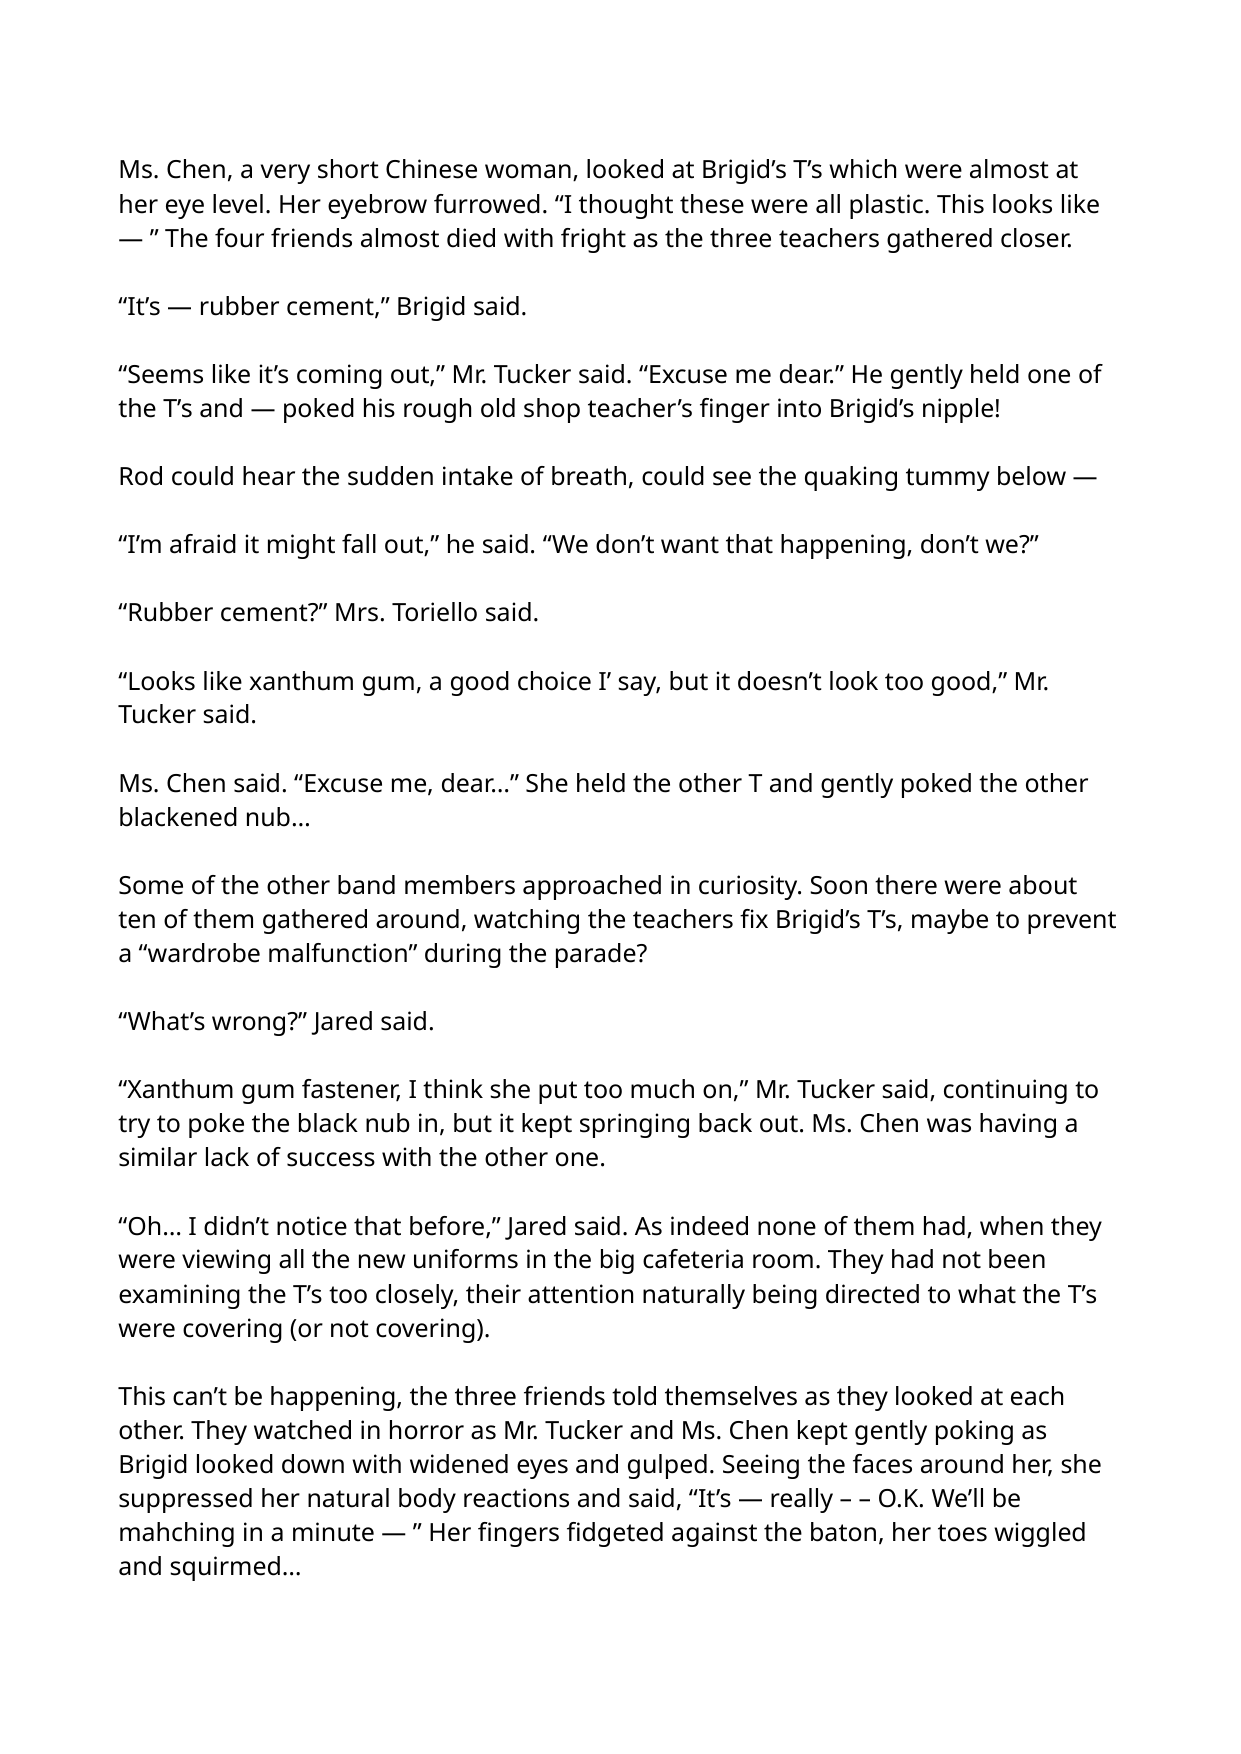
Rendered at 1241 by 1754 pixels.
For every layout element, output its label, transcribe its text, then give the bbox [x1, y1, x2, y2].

text Ms. Chen said. “Excuse me, dear…” She held the other T and gently poked the other blackened nub… [118, 765, 1122, 833]
text Rod could hear the sudden intake of breath, could see the quaking tummy below — [118, 459, 1122, 493]
text “Looks like xanthum gum, a good choice I’ say, but it doesn’t look too good,” Mr. Tucker said. [118, 663, 1122, 731]
text “It’s — rubber cement,” Brigid said. [118, 288, 1122, 322]
text This can’t be happening, the three friends told themselves as they looked at each other. They watched in horror as Mr. Tucker and Ms. Chen kept gently poking as Brigid looked down with widened eyes and gulped. Seeing the faces around her, she suppressed her natural body reactions and said, “It’s — really – – O.K. We’ll be mahching in a minute — ” Her fingers fidgeted against the baton, her toes wiggled and squirmed… [118, 1378, 1122, 1583]
text “Oh… I didn’t notice that before,” Jared said. As indeed none of them had, when they were viewing all the new uniforms in the big cafeteria room. They had not been examining the T’s too closely, their attention naturally being directed to what the T’s were covering (or not covering). [118, 1208, 1122, 1344]
text “I’m afraid it might fall out,” he said. “We don’t want that happening, don’t we?” [118, 527, 1122, 561]
text “Seems like it’s coming out,” Mr. Tucker said. “Excuse me dear.” He gently held one of the T’s and — poked his rough old shop teacher’s finger into Brigid’s nipple! [118, 357, 1122, 425]
text Some of the other band members approached in curiosity. Soon there were about ten of them gathered around, watching the teachers fix Brigid’s T’s, maybe to prevent a “wardrobe malfunction” during the parade? [118, 867, 1122, 970]
text “What’s wrong?” Jared said. [118, 1004, 1122, 1038]
text “Xanthum gum fastener, I think she put too much on,” Mr. Tucker said, continuing to try to poke the black nub in, but it kept springing back out. Ms. Chen was having a similar lack of success with the other one. [118, 1072, 1122, 1174]
text Ms. Chen, a very short Chinese woman, looked at Brigid’s T’s which were almost at her eye level. Her eyebrow furrowed. “I thought these were all plastic. This looks like — ” The four friends almost died with fright as the three teachers gathered closer. [118, 152, 1122, 254]
text “Rubber cement?” Mrs. Toriello said. [118, 595, 1122, 629]
